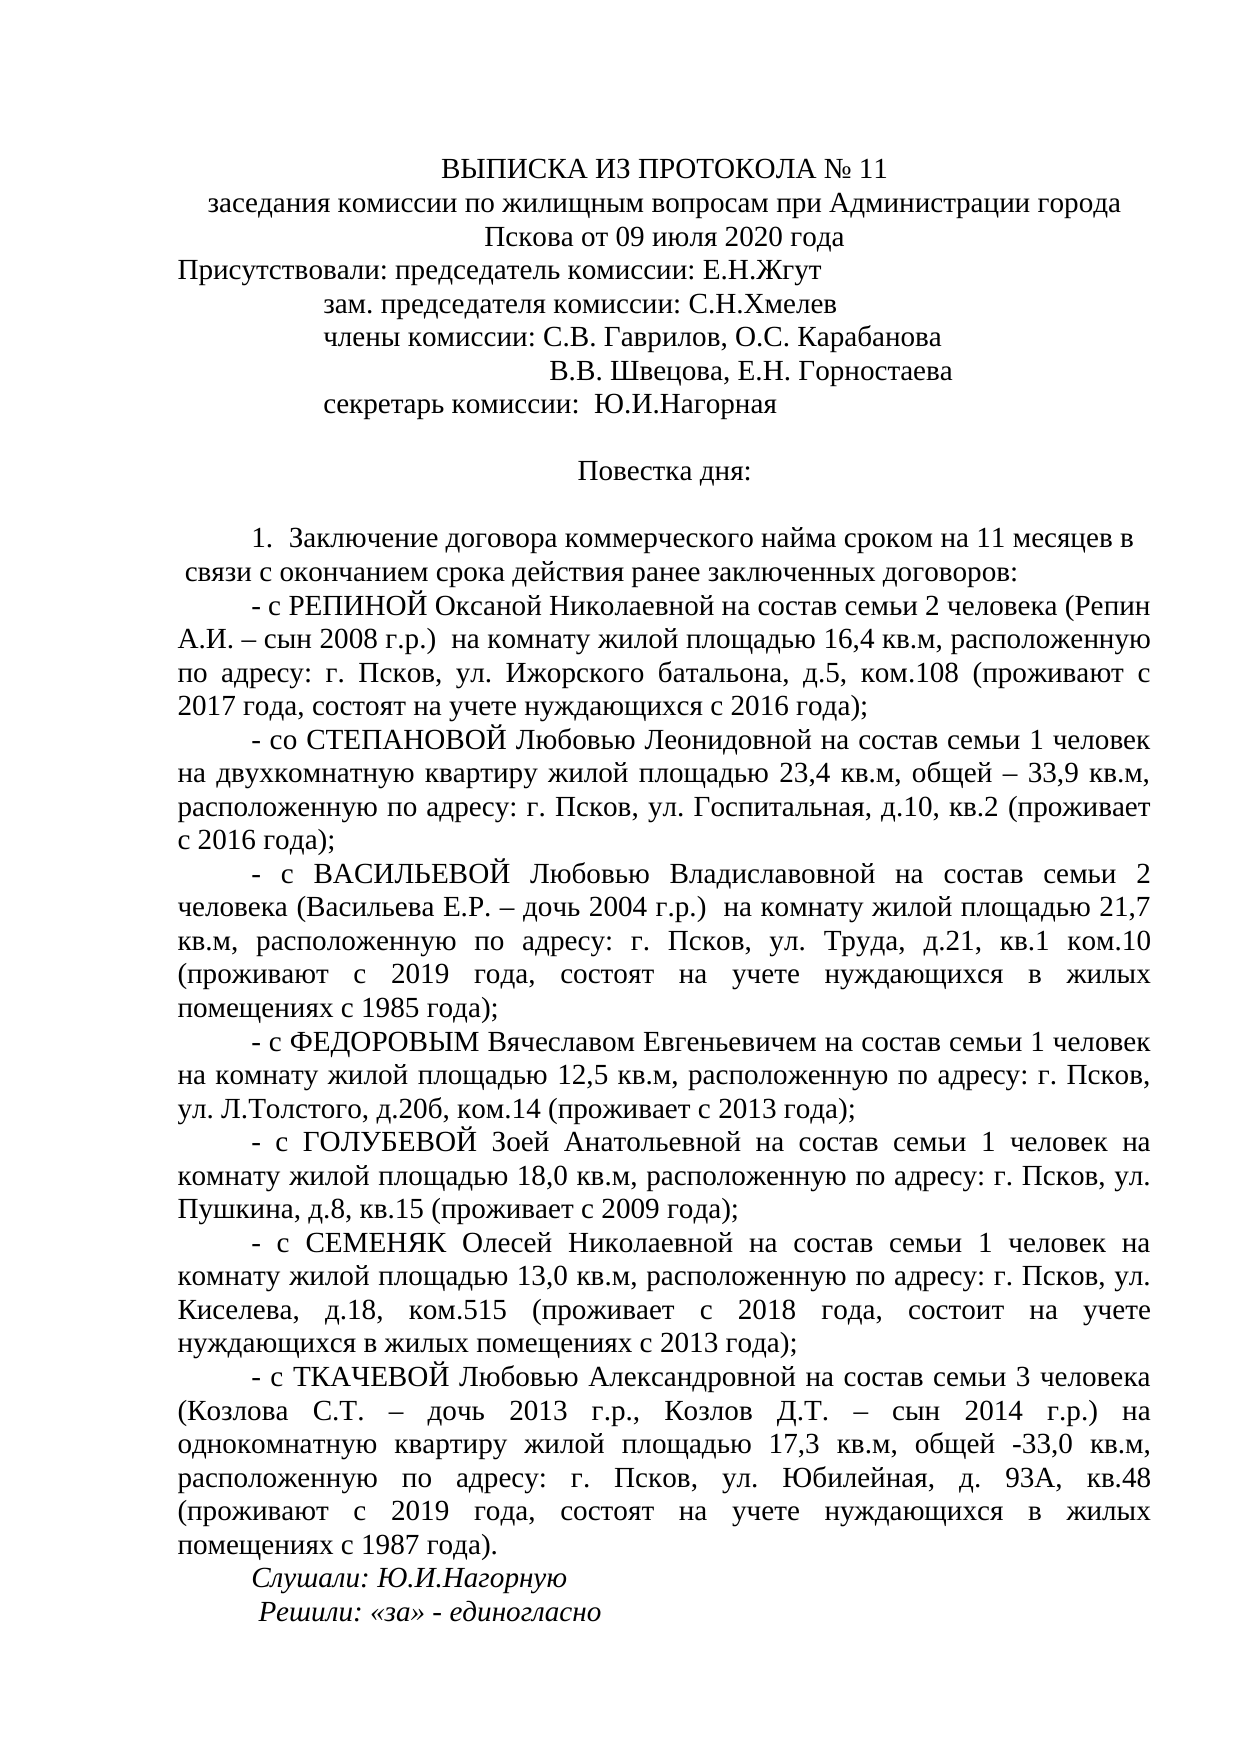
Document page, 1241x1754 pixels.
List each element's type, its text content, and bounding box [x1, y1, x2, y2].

text секретарь комиссии: Ю.И.Нагорная [177, 386, 1152, 420]
text заседания комиссии по жилищным вопросам при Администрации города Пскова от 09 июля 2020 года [177, 185, 1152, 252]
text Присутствовали: председатель комиссии: Е.Н.Жгут [177, 252, 1152, 286]
text - с ГОЛУБЕВОЙ Зоей Анатольевной на состав семьи 1 человек на комнату жилой площадью 18,0 кв.м, расположенную по адресу: г. Псков, ул. Пушкина, д.8, кв.15 (проживает с 2009 года); [177, 1124, 1152, 1225]
text - с РЕПИНОЙ Оксаной Николаевной на состав семьи 2 человека (Репин А.И. – сын 2008 г.р.) на комнату жилой площадью 16,4 кв.м, расположенную по адресу: г. Псков, ул. Ижорского батальона, д.5, ком.108 (проживают с 2017 года, состоят на учете нуждающихся с 2016 года); [177, 588, 1152, 722]
text В.В. Швецова, Е.Н. Горностаева [177, 353, 1152, 386]
list Заключение договора коммерческого найма сроком на 11 месяцев в [251, 521, 1152, 554]
text - с ВАСИЛЬЕВОЙ Любовью Владиславовной на состав семьи 2 человека (Васильева Е.Р. – дочь 2004 г.р.) на комнату жилой площадью 21,7 кв.м, расположенную по адресу: г. Псков, ул. Труда, д.21, кв.1 ком.10 (проживают с 2019 года, состоят на учете нуждающихся в жилых помещениях с 1985 года); [177, 856, 1152, 1024]
text - с СЕМЕНЯК Олесей Николаевной на состав семьи 1 человек на комнату жилой площадью 13,0 кв.м, расположенную по адресу: г. Псков, ул. Киселева, д.18, ком.515 (проживает с 2018 года, состоит на учете нуждающихся в жилых помещениях с 2013 года); [177, 1225, 1152, 1359]
text Слушали: Ю.И.Нагорную [177, 1560, 1152, 1594]
text - с ФЕДОРОВЫМ Вячеславом Евгеньевичем на состав семьи 1 человек на комнату жилой площадью 12,5 кв.м, расположенную по адресу: г. Псков, ул. Л.Толстого, д.20б, ком.14 (проживает с 2013 года); [177, 1024, 1152, 1124]
text связи с окончанием срока действия ранее заключенных договоров: [177, 554, 1152, 588]
text Повестка дня: [177, 453, 1152, 487]
text члены комиссии: С.В. Гаврилов, О.С. Карабанова [177, 319, 1152, 353]
text - со СТЕПАНОВОЙ Любовью Леонидовной на состав семьи 1 человек на двухкомнатную квартиру жилой площадью 23,4 кв.м, общей – 33,9 кв.м, расположенную по адресу: г. Псков, ул. Госпитальная, д.10, кв.2 (проживает с 2016 года); [177, 722, 1152, 856]
text - с ТКАЧЕВОЙ Любовью Александровной на состав семьи 3 человека (Козлова С.Т. – дочь 2013 г.р., Козлов Д.Т. – сын 2014 г.р.) на однокомнатную квартиру жилой площадью 17,3 кв.м, общей -33,0 кв.м, расположенную по адресу: г. Псков, ул. Юбилейная, д. 93А, кв.48 (проживают с 2019 года, состоят на учете нуждающихся в жилых помещениях с 1987 года). [177, 1359, 1152, 1560]
text зам. председателя комиссии: С.Н.Хмелев [177, 286, 1152, 319]
text Решили: «за» - единогласно [177, 1594, 1152, 1627]
text ВЫПИСКА ИЗ ПРОТОКОЛА № 11 [177, 152, 1152, 185]
